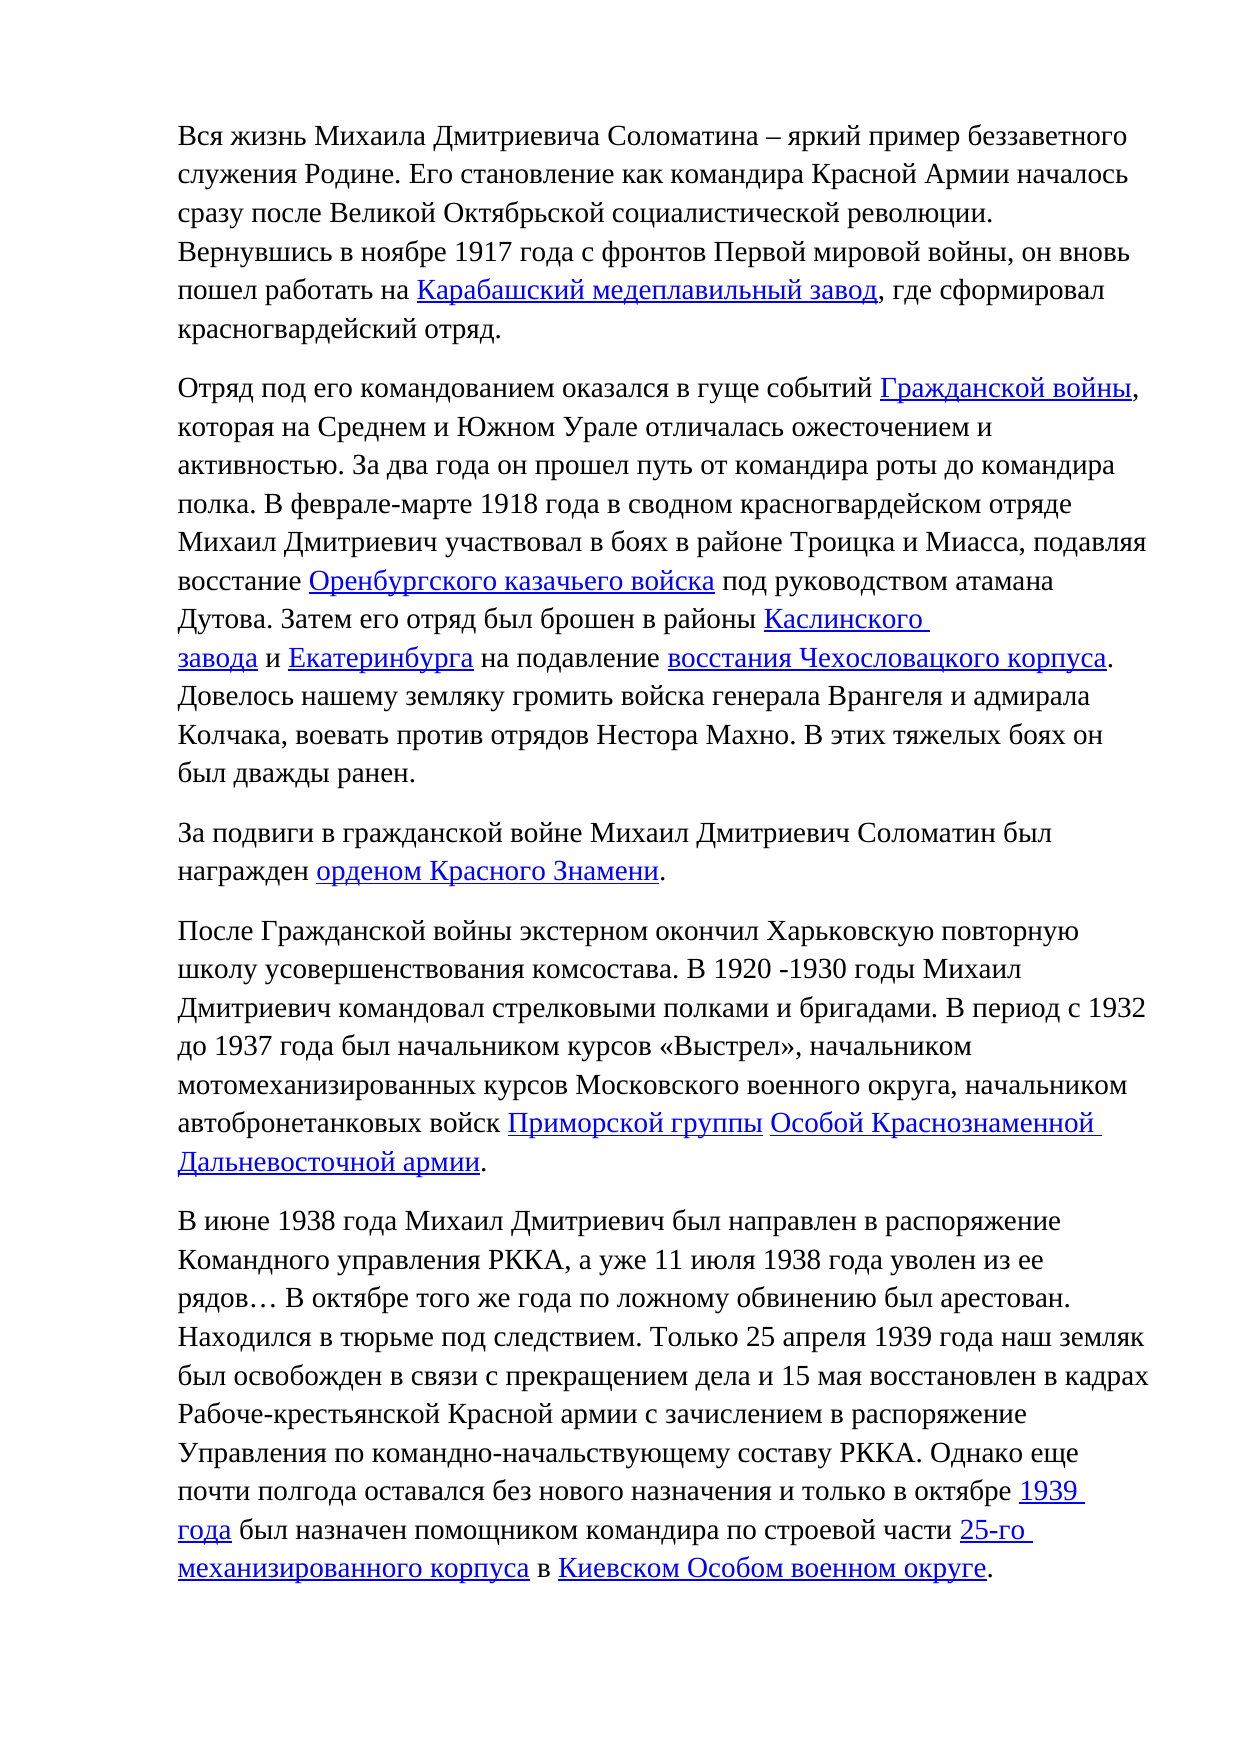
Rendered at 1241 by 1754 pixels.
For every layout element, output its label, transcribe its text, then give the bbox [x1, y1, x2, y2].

text Вся жизнь Михаила Дмитриевича Соломатина – яркий пример беззаветного служения Родине. Его становление как командира Красной Армии началось сразу после Великой Октябрьской социалистической революции. Вернувшись в ноябре 1917 года с фронтов Первой мировой войны, он вновь пошел работать на Карабашский медеплавильный завод, где сформировал красногвардейский отряд. [177, 118, 1152, 344]
text За подвиги в гражданской войне Михаил Дмитриевич Соломатин был награжден орденом Красного Знамени. [177, 815, 1152, 887]
text После Гражданской войны экстерном окончил Харьковскую повторную школу усовершенствования комсостава. В 1920 -1930 годы Михаил Дмитриевич командовал стрелковыми полками и бригадами. В период с 1932 до 1937 года был начальником курсов «Выстрел», начальником мотомеханизированных курсов Московского военного округа, начальником автобронетанковых войск Приморской группы Особой Краснознаменной Дальневосточной армии. [177, 913, 1152, 1178]
text Отряд под его командованием оказался в гуще событий Гражданской войны, которая на Среднем и Южном Урале отличалась ожесточением и активностью. За два года он прошел путь от командира роты до командира полка. В феврале-марте 1918 года в сводном красногвардейском отряде Михаил Дмитриевич участвовал в боях в районе Троицка и Миасса, подавляя восстание Оренбургского казачьего войска под руководством атамана Дутова. Затем его отряд был брошен в районы Каслинского завода и Екатеринбурга на подавление восстания Чехословацкого корпуса. Довелось нашему земляку громить войска генерала Врангеля и адмирала Колчака, воевать против отрядов Нестора Махно. В этих тяжелых боях он был дважды ранен. [177, 370, 1152, 789]
text В июне 1938 года Михаил Дмитриевич был направлен в распоряжение Командного управления РККА, а уже 11 июля 1938 года уволен из ее рядов… В октябре того же года по ложному обвинению был арестован. Находился в тюрьме под следствием. Только 25 апреля 1939 года наш земляк был освобожден в связи с прекращением дела и 15 мая восстановлен в кадрах Рабоче-крестьянской Красной армии с зачислением в распоряжение Управления по командно-начальствующему составу РККА. Однако еще почти полгода оставался без нового назначения и только в октябре 1939 года был назначен помощником командира по строевой части 25-го механизированного корпуса в Киевском Особом военном округе. [177, 1203, 1152, 1584]
